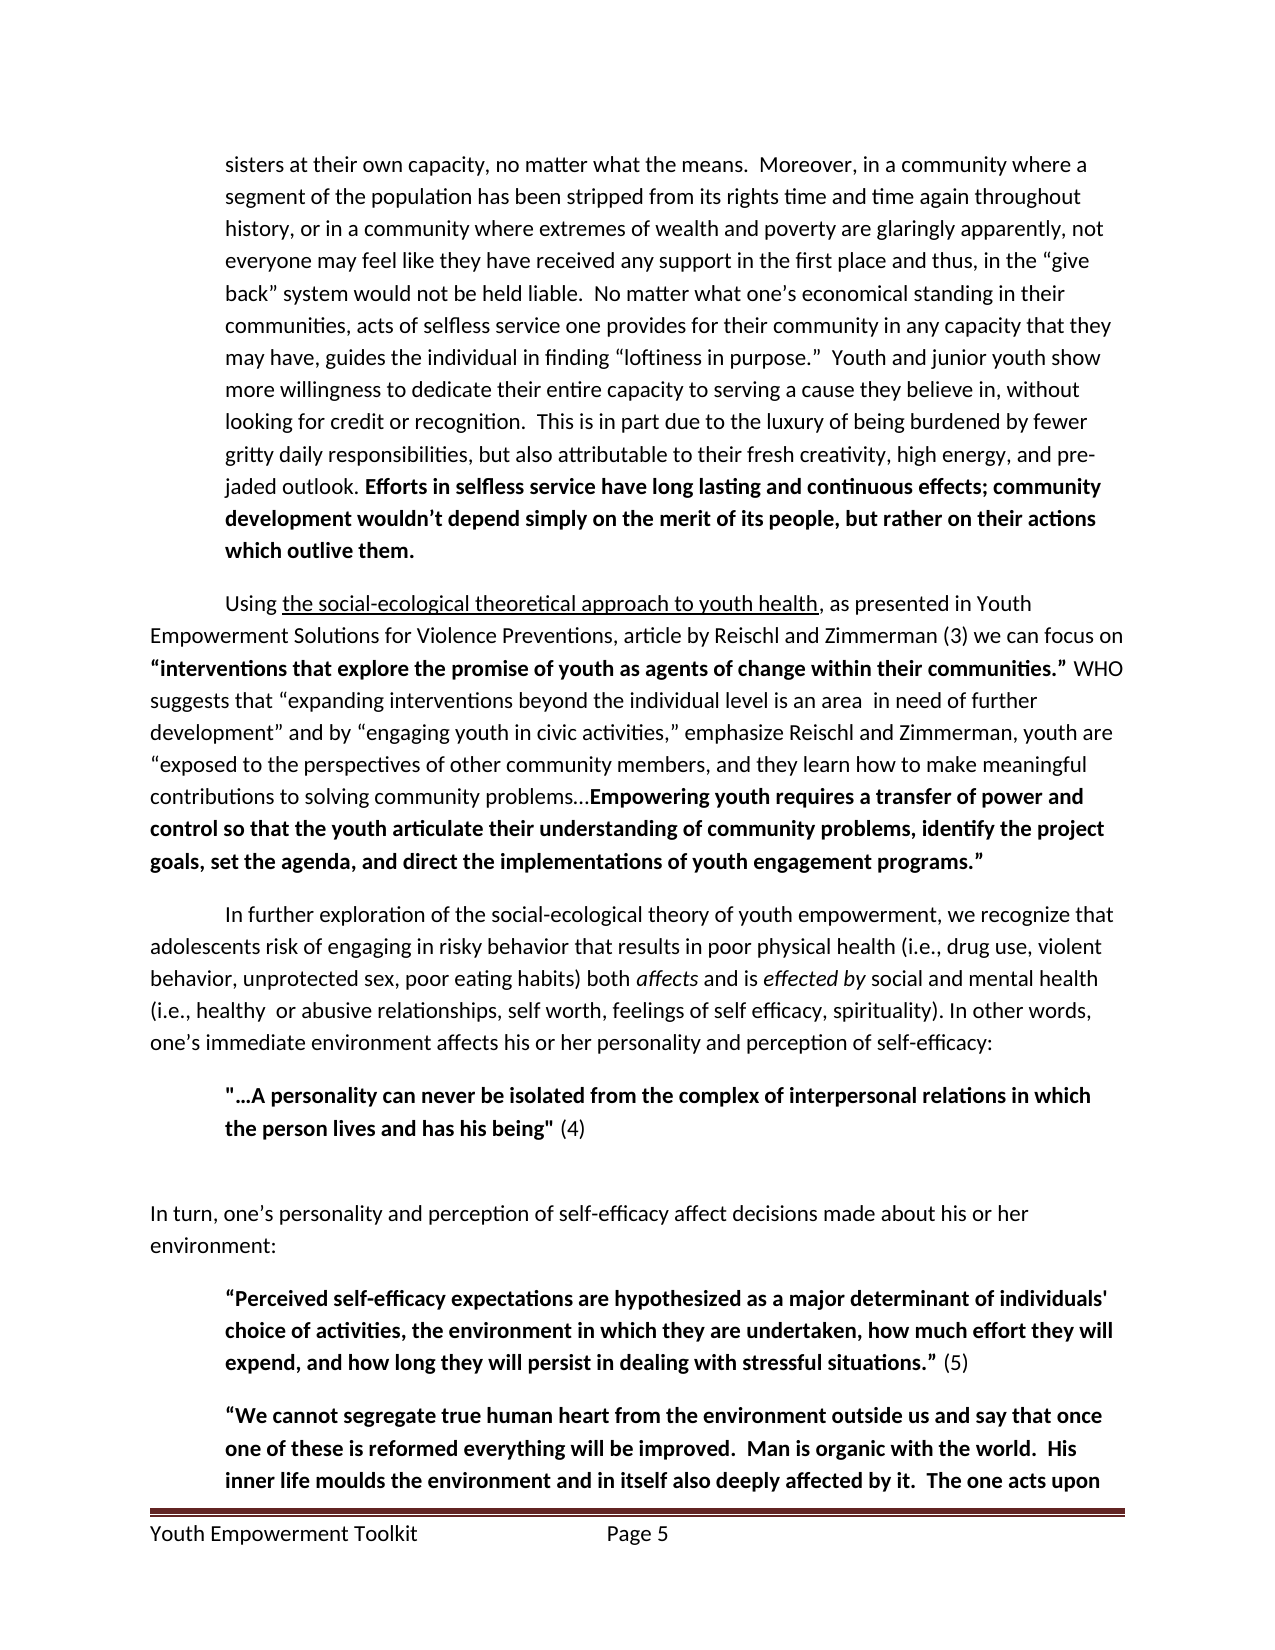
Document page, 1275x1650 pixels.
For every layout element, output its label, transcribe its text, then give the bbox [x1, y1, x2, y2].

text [225, 1402, 1125, 1494]
text In further exploration of the social-ecological theory of youth empowerment, we recognize that adolescents risk of engaging in risky behavior that results in poor physical health (i.e., drug use, violent behavior, unprotected sex, poor eating habits) both affects and is effected by social and mental health (i.e., healthy or abusive relationships, self worth, feelings of self efficacy, spirituality). In other words, one’s immediate environment affects his or her personality and perception of self-efficacy: [150, 900, 1125, 1057]
text "…A personality can never be isolated from the complex of interpersonal relations in which the person lives and has his being" (4) [225, 1082, 1125, 1174]
text “Perceived self-efficacy expectations are hypothesized as a major determinant of individuals' choice of activities, the environment in which they are undertaken, how much effort they will expend, and how long they will persist in dealing with stressful situations.” (5) [225, 1284, 1125, 1377]
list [225, 150, 1125, 564]
text Using the social-ecological theoretical approach to youth health, as presented in Youth Empowerment Solutions for Violence Preventions, article by Reischl and Zimmerman (3) we can focus on “interventions that explore the promise of youth as agents of change within their communities.” WHO suggests that “expanding interventions beyond the individual level is an area in need of further development” and by “engaging youth in civic activities,” emphasize Reischl and Zimmerman, youth are “exposed to the perspectives of other community members, and they learn how to make meaningful contributions to solving community problems…Empowering youth requires a transfer of power and control so that the youth articulate their understanding of community problems, identify the project goals, set the agenda, and direct the implementations of youth engagement programs.” [150, 589, 1125, 875]
text In turn, one’s personality and perception of self-efficacy affect decisions made about his or her environment: [150, 1199, 1125, 1259]
